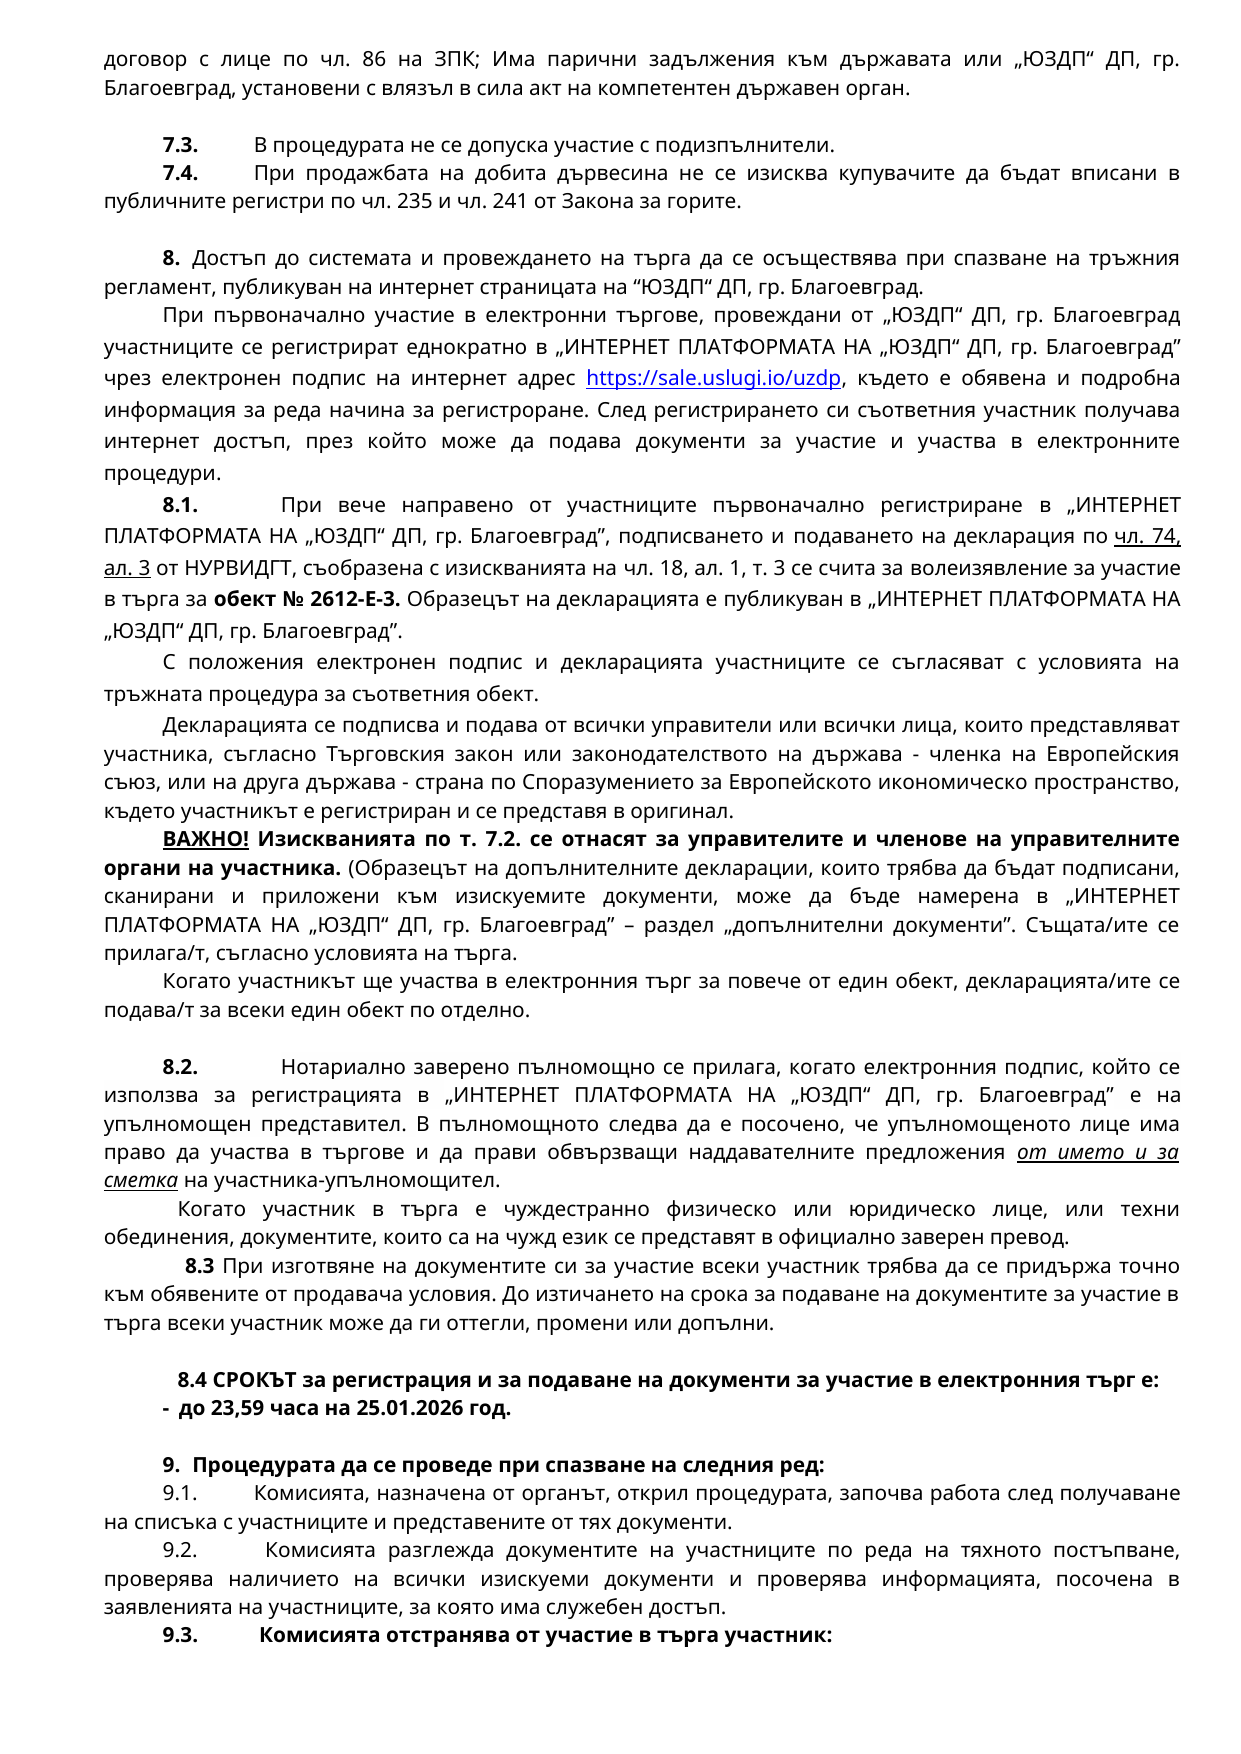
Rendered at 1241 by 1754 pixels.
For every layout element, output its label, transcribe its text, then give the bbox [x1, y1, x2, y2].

list Комисията отстранява от участие в търга участник: [103, 1621, 1181, 1649]
list Нотариално заверено пълномощно се прилага, когато електронния подпис, който се използва за регистрацията в „ИНТЕРНЕТ ПЛАТФОРМАТА НА „ЮЗДП“ ДП, гр. Благоевград” е на упълномощен представител. В пълномощното следва да е посочено, че упълномощеното лице има право да участва в търгове и да прави обвързващи наддавателните предложения от името и за сметка на участника-упълномощител. [103, 1080, 1181, 1194]
list Комисията, назначена от органът, открил процедурата, започва работа след получаване на списъка с участниците и представените от тях документи. [103, 1478, 1181, 1535]
text При първоначално участие в електронни търгове, провеждани от „ЮЗДП“ ДП, гр. Благоевград участниците се регистрират еднократно в „ИНТЕРНЕТ ПЛАТФОРМАТА НА „ЮЗДП“ ДП, гр. Благоевград” чрез електронен подпис на интернет адрес https://sale.uslugi.io/uzdp, където е обявена и подробна информация за реда начина за регистроране. След регистрирането си съответния участник получава интернет достъп, през който може да подава документи за участие и участва в електронните процедури. [103, 300, 1181, 487]
text 8.4 СРОКЪТ за регистрация и за подаване на документи за участие в електронния търг е: [103, 1365, 1181, 1393]
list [103, 44, 1181, 101]
list до 23,59 часа на 25.01.2026 год. [103, 1393, 1181, 1422]
list Комисията разглежда документите на участниците по реда на тяхното постъпване, проверява наличието на всички изискуеми документи и проверява информацията, посочена в заявленията на участниците, за която има служебен достъп. [103, 1535, 1181, 1621]
text 7.4. При продажбата на добита дървесина не се изисква купувачите да бъдат вписани в публичните регистри по чл. 235 и чл. 241 от Закона за горите. [103, 158, 1181, 215]
text Декларацията се подписва и подава от всички управители или всички лица, които представляват участника, съгласно Търговския закон или законодателството на държава - членка на Европейския съюз, или на друга държава - страна по Споразумението за Европейското икономическо пространство, където участникът е регистриран и се представя в оригинал. [103, 711, 1181, 824]
text ВАЖНО! Изискванията по т. 7.2. се отнасят за управителите и членове на управителните органи на участника. (Образецът на допълнителните декларации, които трябва да бъдат подписани, сканирани и приложени към изискуемите документи, може да бъде намерена в „ИНТЕРНЕТ ПЛАТФОРМАТА НА „ЮЗДП“ ДП, гр. Благоевград” – раздел „допълнителни документи”. Същата/ите се прилага/т, съгласно условията на търга. [103, 824, 1181, 967]
text Когато участник в търга е чуждестранно физическо или юридическо лице, или техни обединения, документите, които са на чужд език се представят в официално заверен превод. [103, 1194, 1181, 1251]
text 7.3. В процедурата не се допуска участие с подизпълнители. [103, 130, 1181, 158]
list Процедурата да се проведе при спазване на следния ред: [103, 1450, 1181, 1478]
list Достъп до системата и провеждането на търга да се осъществява при спазване на тръжния регламент, публикуван на интернет страницата на “ЮЗДП“ ДП, гр. Благоевград. [103, 243, 1181, 300]
text Когато участникът ще участва в електронния търг за повече от един обект, декларацията/ите се подава/т за всеки един обект по отделно. [103, 967, 1181, 1023]
text С положения електронен подпис и декларацията участниците се съгласяват с условията на тръжната процедура за съответния обект. [103, 647, 1181, 707]
list При вече направено от участниците първоначално регистриране в „ИНТЕРНЕТ ПЛАТФОРМАТА НА „ЮЗДП“ ДП, гр. Благоевград”, подписването и подаването на декларация по чл. 74, ал. 3 от НУРВИДГТ, съобразена с изискванията на чл. 18, ал. 1, т. 3 се счита за волеизявление за участие в търга за обект № 2612-Е-3. Образецът на декларацията е публикуван в „ИНТЕРНЕТ ПЛАТФОРМАТА НА „ЮЗДП“ ДП, гр. Благоевград”. [103, 490, 1181, 644]
text 8.3 При изготвяне на документите си за участие всеки участник трябва да се придържа точно към обявените от продавача условия. До изтичането на срока за подаване на документите за участие в търга всеки участник може да ги оттегли, промени или допълни. [103, 1251, 1181, 1336]
